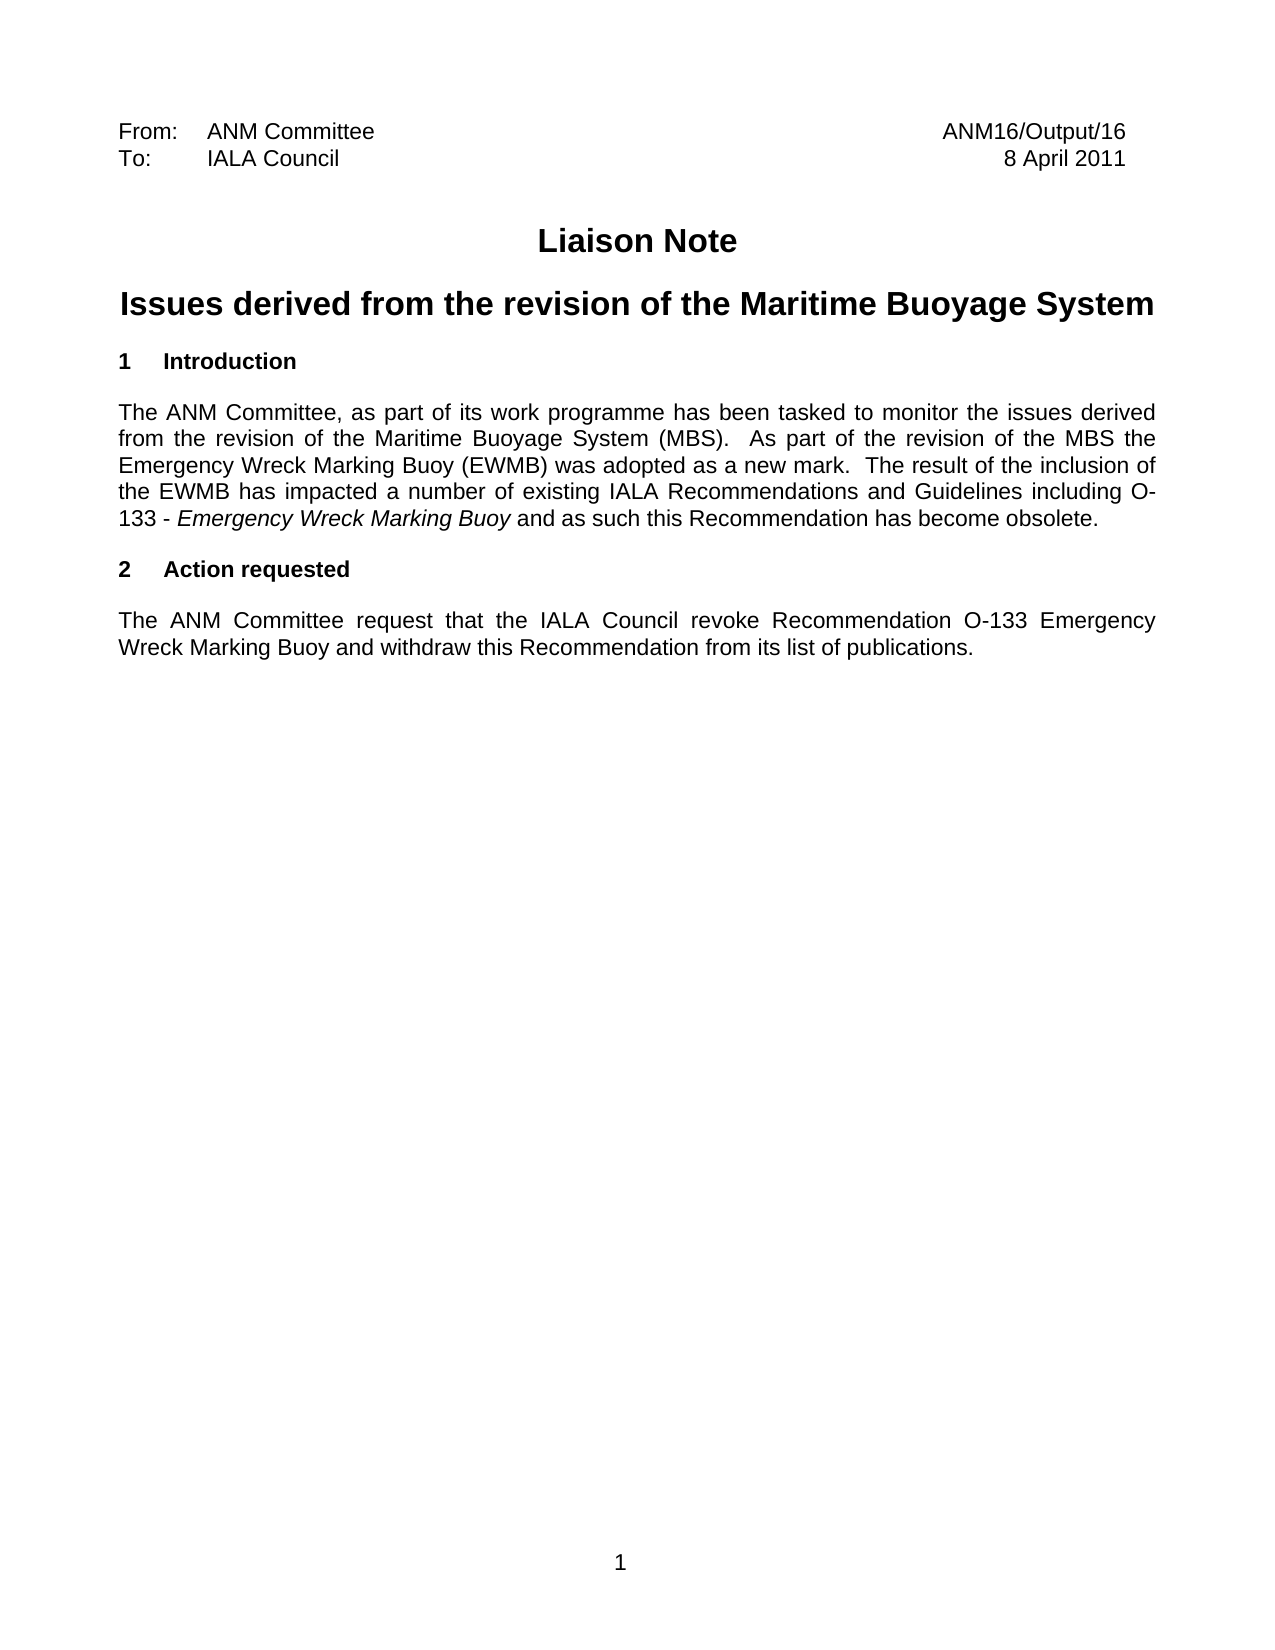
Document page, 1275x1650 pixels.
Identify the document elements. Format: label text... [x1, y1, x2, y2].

text The ANM Committee, as part of its work programme has been tasked to monitor the issues derived from the revision of the Maritime Buoyage System (MBS). As part of the revision of the MBS the Emergency Wreck Marking Buoy (EWMB) was adopted as a new mark. The result of the inclusion of the EWMB has impacted a number of existing IALA Recommendations and Guidelines including O-133 - Emergency Wreck Marking Buoy and as such this Recommendation has become obsolete. [118, 399, 1157, 531]
subtitle Introduction [118, 348, 1157, 374]
text The ANM Committee request that the IALA Council revoke Recommendation O-133 Emergency Wreck Marking Buoy and withdraw this Recommendation from its list of publications. [118, 607, 1157, 660]
title Liaison Note [118, 221, 1157, 259]
table_header ANM16/Output/16 [568, 118, 1137, 144]
table_cell 8 April 2011 [568, 145, 1137, 171]
table_header From: ANM Committee [107, 118, 568, 144]
table_cell To: IALA Council [107, 145, 568, 171]
title Issues derived from the revision of the Maritime Buoyage System [118, 284, 1157, 323]
subtitle Action requested [118, 556, 1157, 582]
